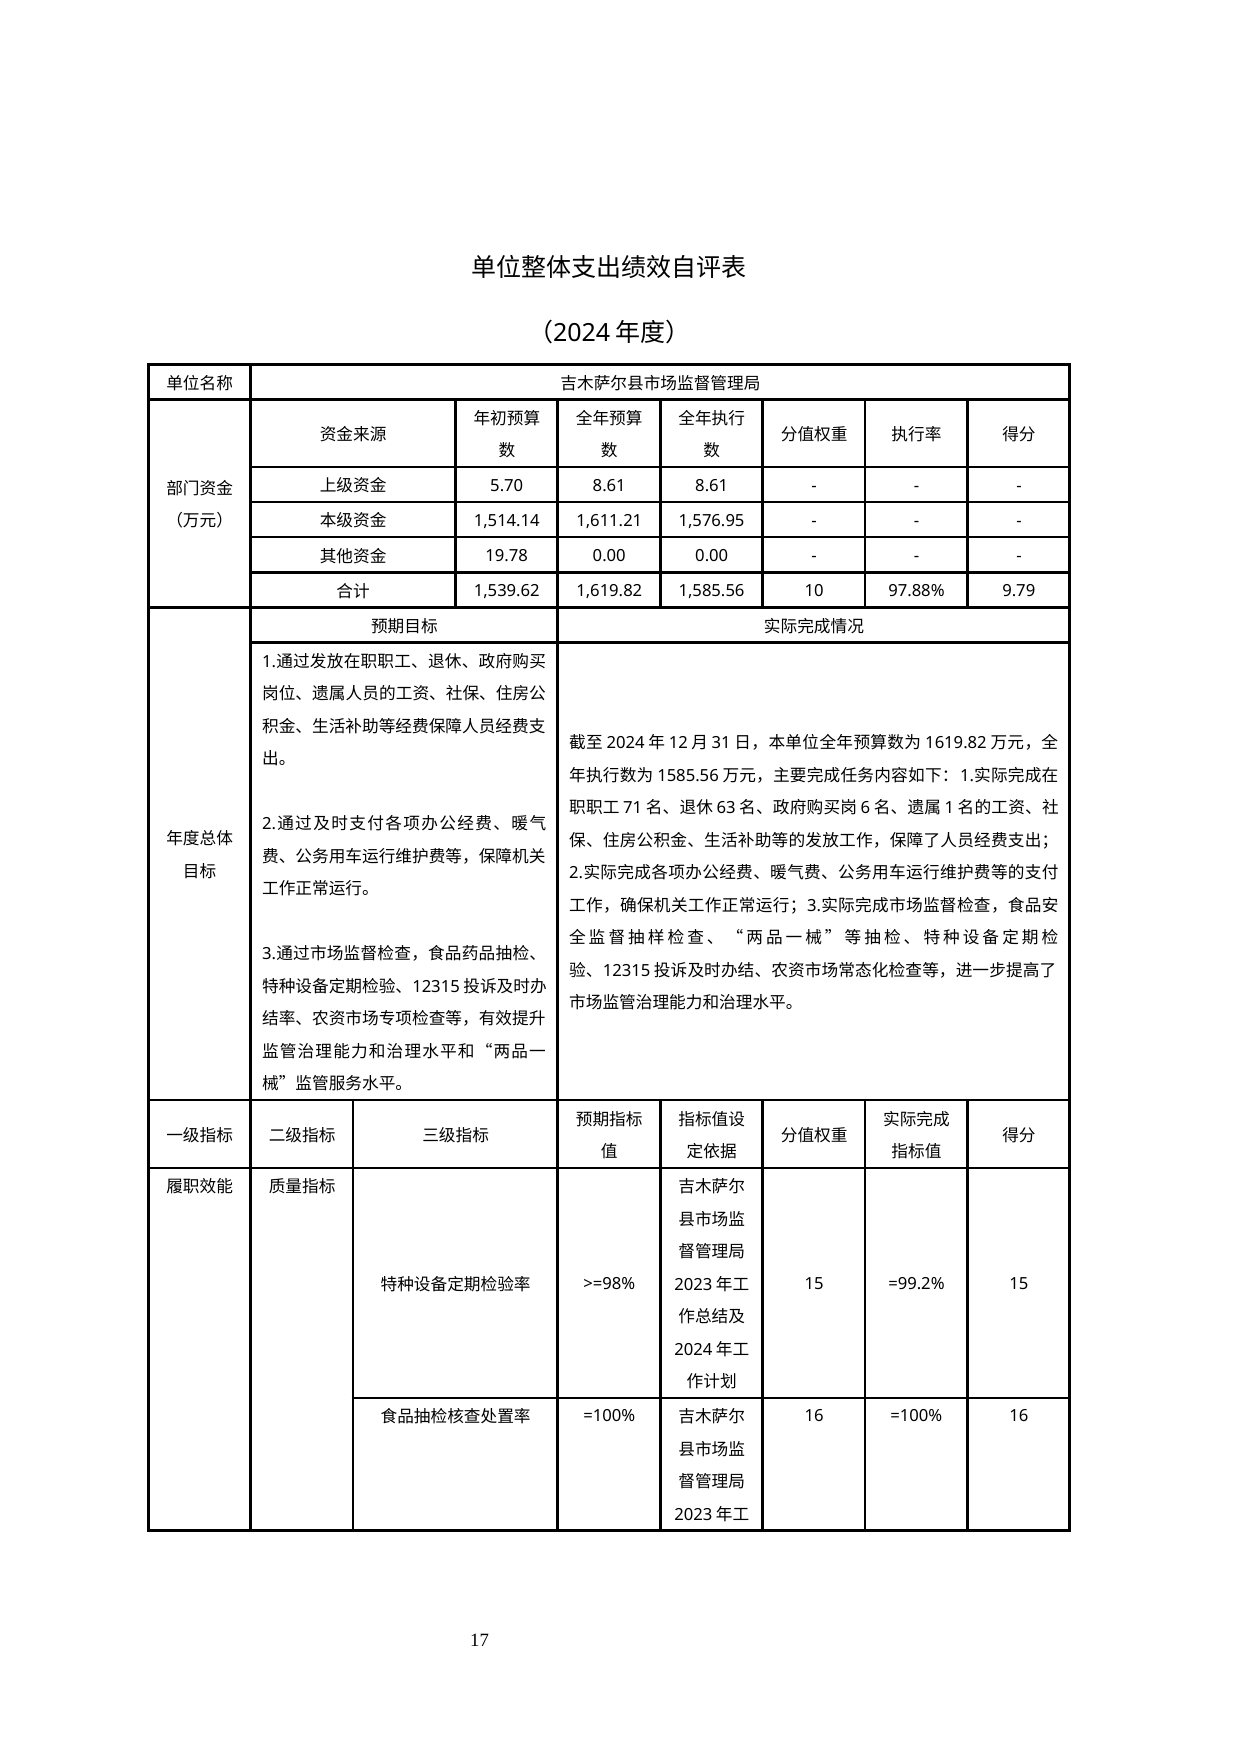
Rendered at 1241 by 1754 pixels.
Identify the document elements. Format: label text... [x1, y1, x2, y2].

table_cell 15 [969, 1169, 1068, 1396]
table_cell - [969, 538, 1068, 571]
table_cell 1.通过发放在职职工、退休、政府购买岗位、遗属人员的工资、社保、住房公积金、生活补助等经费保障人员经费支出。 2.通过及时支付各项办公经费、暖气费、公务用车运行维护费等，保障机关工作正常运行。 3.通过市场监督检查，食品药品抽检、特种设备定期检验、12315投诉及时办结率、农资市场专项检查等，有效提升监管治理能力和治理水平和“两品一械”监管服务水平。 [252, 644, 556, 1099]
table_cell （2024年度） [148, 298, 1070, 363]
table_cell 5.70 [457, 468, 556, 501]
table_cell - [764, 468, 864, 501]
table_cell 10 [764, 574, 864, 606]
table_cell =100% [559, 1399, 659, 1529]
table_cell 分值权重 [764, 401, 864, 466]
table_cell 分值权重 [764, 1101, 864, 1166]
table_cell 0.00 [559, 538, 659, 571]
table_cell 部门资金（万元） [150, 401, 249, 606]
table_cell 得分 [969, 401, 1068, 466]
table_cell 8.61 [559, 468, 659, 501]
table_cell =99.2% [866, 1169, 966, 1396]
table_cell 8.61 [662, 468, 761, 501]
table_cell 年度总体目标 [150, 609, 249, 1099]
table_header 单位整体支出绩效自评表 [148, 233, 1070, 298]
table_cell 实际完成情况 [559, 609, 1068, 641]
table_cell 全年预算数 [559, 401, 659, 466]
table_cell - [866, 503, 966, 536]
table_cell 执行率 [866, 401, 966, 466]
table_cell 预期指标值 [559, 1101, 659, 1166]
table_cell 质量指标 [252, 1169, 352, 1529]
table_cell 1,585.56 [662, 574, 761, 606]
table_cell 本级资金 [252, 503, 454, 536]
table_cell 单位名称 [150, 366, 249, 398]
table_cell 0.00 [662, 538, 761, 571]
table_cell 16 [969, 1399, 1068, 1529]
table_cell 一级指标 [150, 1101, 249, 1166]
table_cell >=98% [559, 1169, 659, 1396]
table_cell 1,539.62 [457, 574, 556, 606]
table_cell 1,611.21 [559, 503, 659, 536]
table_cell 1,619.82 [559, 574, 659, 606]
table_cell 19.78 [457, 538, 556, 571]
table_cell 预期目标 [252, 609, 556, 641]
table_cell 实际完成指标值 [866, 1101, 966, 1166]
table_cell 其他资金 [252, 538, 454, 571]
table_cell 15 [764, 1169, 864, 1396]
table_cell 年初预算数 [457, 401, 556, 466]
table_cell 二级指标 [252, 1101, 352, 1166]
table_cell 资金来源 [252, 401, 454, 466]
table_cell - [969, 468, 1068, 501]
table_cell 1,576.95 [662, 503, 761, 536]
table_cell - [866, 468, 966, 501]
table_cell 指标值设定依据 [662, 1101, 761, 1166]
table_cell 1,514.14 [457, 503, 556, 536]
table_cell 合计 [252, 574, 454, 606]
table_cell 吉木萨尔县市场监督管理局2023年工作总结及2024年工作计划 [662, 1169, 761, 1396]
table_cell - [764, 538, 864, 571]
table_cell 食品抽检核查处置率 [354, 1399, 556, 1529]
table_cell - [866, 538, 966, 571]
table_cell 截至2024年12月31日，本单位全年预算数为1619.82万元，全年执行数为1585.56万元，主要完成任务内容如下：1.实际完成在职职工71名、退休63名、政府购买岗6名、遗属1名的工资、社保、住房公积金、生活补助等的发放工作，保障了人员经费支出；2.实际完成各项办公经费、暖气费、公务用车运行维护费等的支付工作，确保机关工作正常运行；3.实际完成市场监督检查，食品安全监督抽样检查、“两品一械”等抽检、特种设备定期检验、12315投诉及时办结、农资市场常态化检查等，进一步提高了市场监管治理能力和治理水平。 [559, 644, 1068, 1099]
table_cell 得分 [969, 1101, 1068, 1166]
table_cell 9.79 [969, 574, 1068, 606]
table_cell - [764, 503, 864, 536]
table_cell 97.88% [866, 574, 966, 606]
table_cell 吉木萨尔县市场监督管理局 [252, 366, 1068, 398]
table_cell =100% [866, 1399, 966, 1529]
table_cell 上级资金 [252, 468, 454, 501]
table_cell 履职效能 [150, 1169, 249, 1529]
table_cell 三级指标 [354, 1101, 556, 1166]
table_cell - [969, 503, 1068, 536]
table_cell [662, 1399, 761, 1529]
table_cell 16 [764, 1399, 864, 1529]
table_cell 特种设备定期检验率 [354, 1169, 556, 1396]
table_cell 全年执行数 [662, 401, 761, 466]
